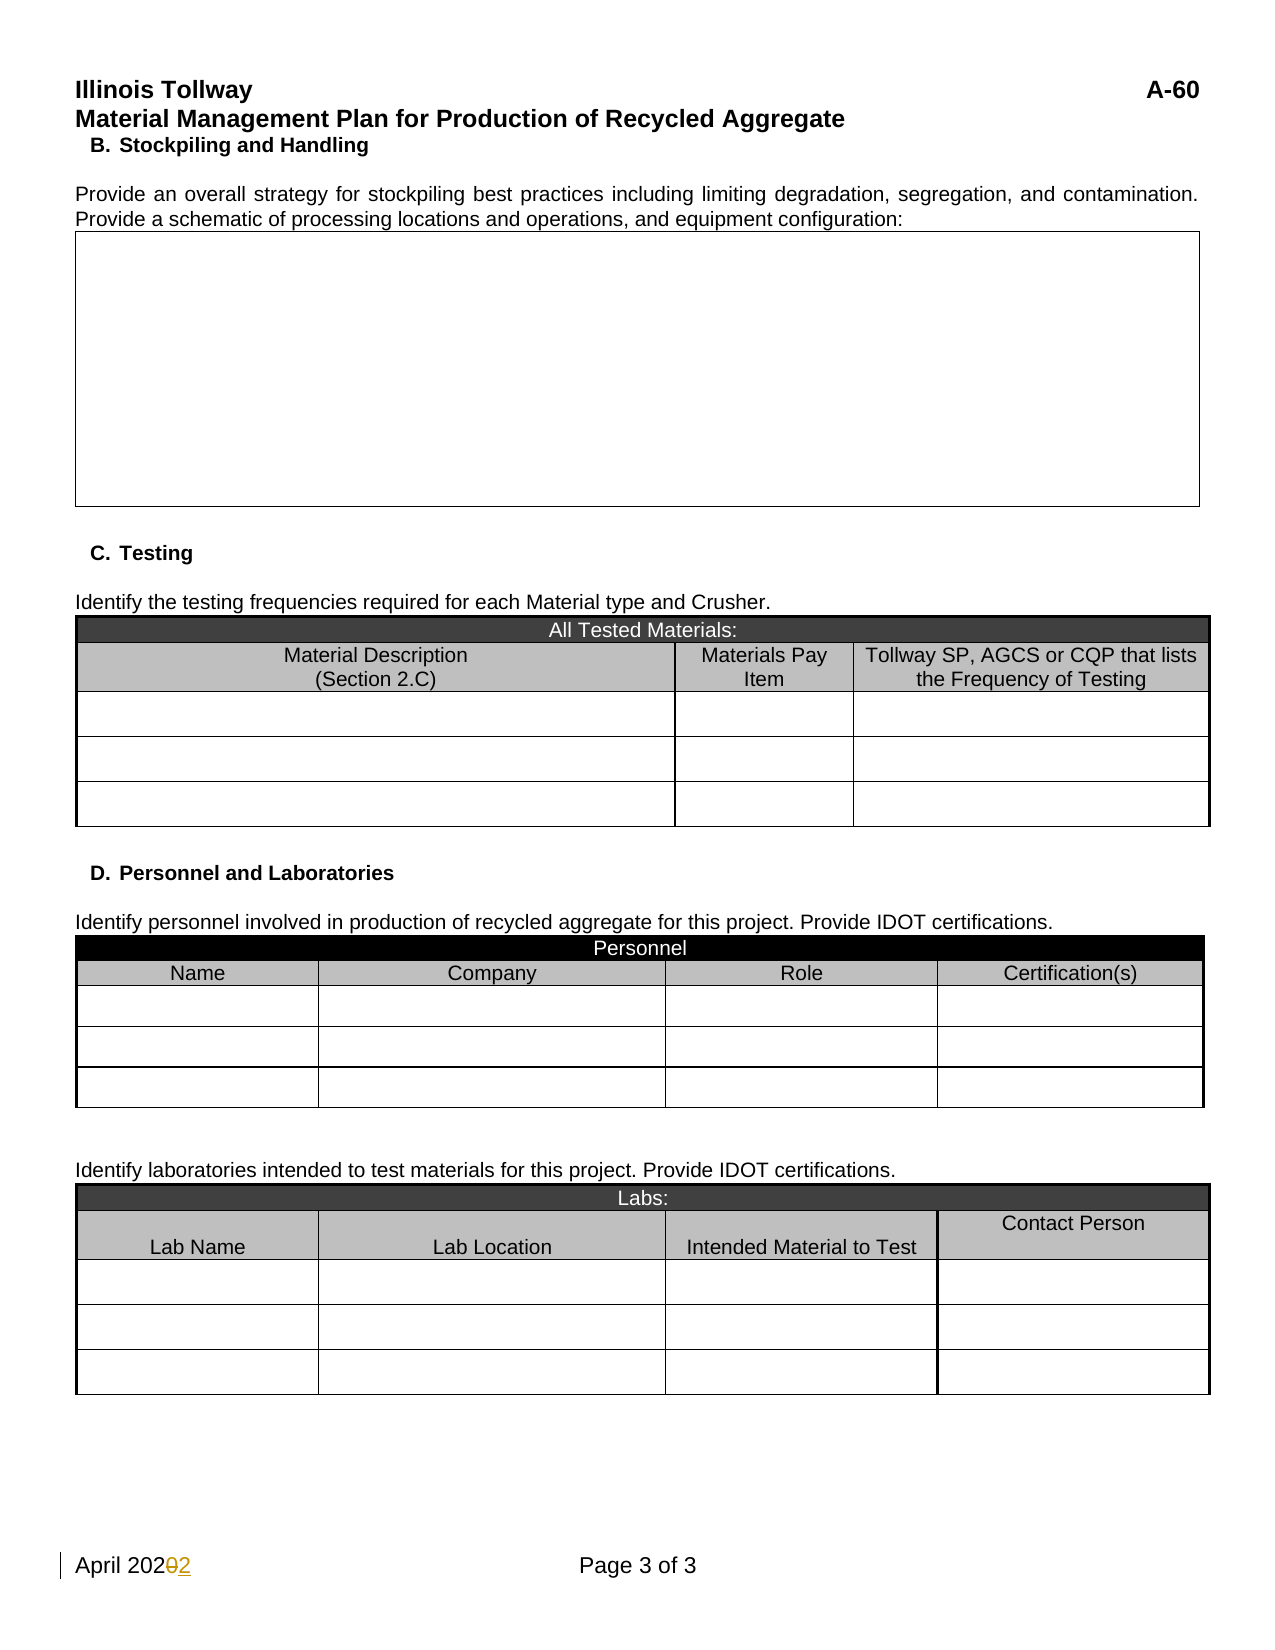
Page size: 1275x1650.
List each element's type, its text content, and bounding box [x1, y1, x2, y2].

table_cell [939, 1350, 1208, 1394]
table_cell Certification(s) [938, 961, 1202, 985]
table_header Labs: [78, 1186, 1208, 1210]
table_cell Tollway SP, AGCS or CQP that lists the Frequency of Testing [854, 643, 1208, 691]
table_cell [78, 1350, 318, 1394]
table_header Personnel [78, 936, 1202, 960]
table_cell Lab Location [319, 1211, 665, 1259]
table_cell [666, 1260, 936, 1304]
table_cell [938, 986, 1202, 1026]
table_cell [78, 1027, 318, 1066]
subtitle Identify laboratories intended to test materials for this project. Provide IDOT certifications. [75, 1158, 1200, 1182]
subtitle Provide an overall strategy for stockpiling best practices including limiting degradation, segregation, and contamination. Provide a schematic of processing locations and operations, and equipment configuration: [75, 181, 1200, 230]
table_cell [319, 1305, 665, 1349]
subtitle Identify personnel involved in production of recycled aggregate for this project. Provide IDOT certifications. [75, 910, 1200, 934]
table_cell [939, 1305, 1208, 1349]
list Testing [90, 541, 1200, 565]
table_cell [319, 1350, 665, 1394]
table_cell [78, 1068, 318, 1107]
subtitle Identify the testing frequencies required for each Material type and Crusher. [75, 590, 1200, 614]
table_cell Materials Pay Item [676, 643, 853, 691]
table_cell [854, 782, 1208, 826]
table_cell [854, 737, 1208, 781]
table_cell [676, 737, 853, 781]
table_cell [78, 986, 318, 1026]
table_cell [854, 692, 1208, 736]
table_cell [676, 692, 853, 736]
table_cell [78, 737, 674, 781]
list Personnel and Laboratories [90, 861, 1200, 885]
table_cell Name [78, 961, 318, 985]
table_cell Company [319, 961, 665, 985]
table_cell [939, 1260, 1208, 1304]
table_cell Material Description (Section 2.C) [78, 643, 674, 691]
table_cell Intended Material to Test [666, 1211, 936, 1259]
table_header [76, 232, 1199, 506]
table_cell Lab Name [78, 1211, 318, 1259]
table_cell [666, 986, 937, 1026]
table_cell [78, 692, 674, 736]
table_cell [78, 1305, 318, 1349]
table_cell [666, 1350, 936, 1394]
table_cell Role [666, 961, 937, 985]
list Stockpiling and Handling [90, 132, 1200, 156]
table_cell Contact Person [939, 1211, 1208, 1259]
table_cell [319, 1068, 665, 1107]
table_header All Tested Materials: [78, 618, 1208, 642]
table_cell [938, 1068, 1202, 1107]
table_cell [938, 1027, 1202, 1066]
table_cell [676, 782, 853, 826]
table_cell [666, 1305, 936, 1349]
table_cell [319, 1260, 665, 1304]
table_cell [78, 782, 674, 826]
table_cell [666, 1068, 937, 1107]
table_cell [666, 1027, 937, 1066]
table_cell [319, 1027, 665, 1066]
table_cell [78, 1260, 318, 1304]
table_cell [319, 986, 665, 1026]
